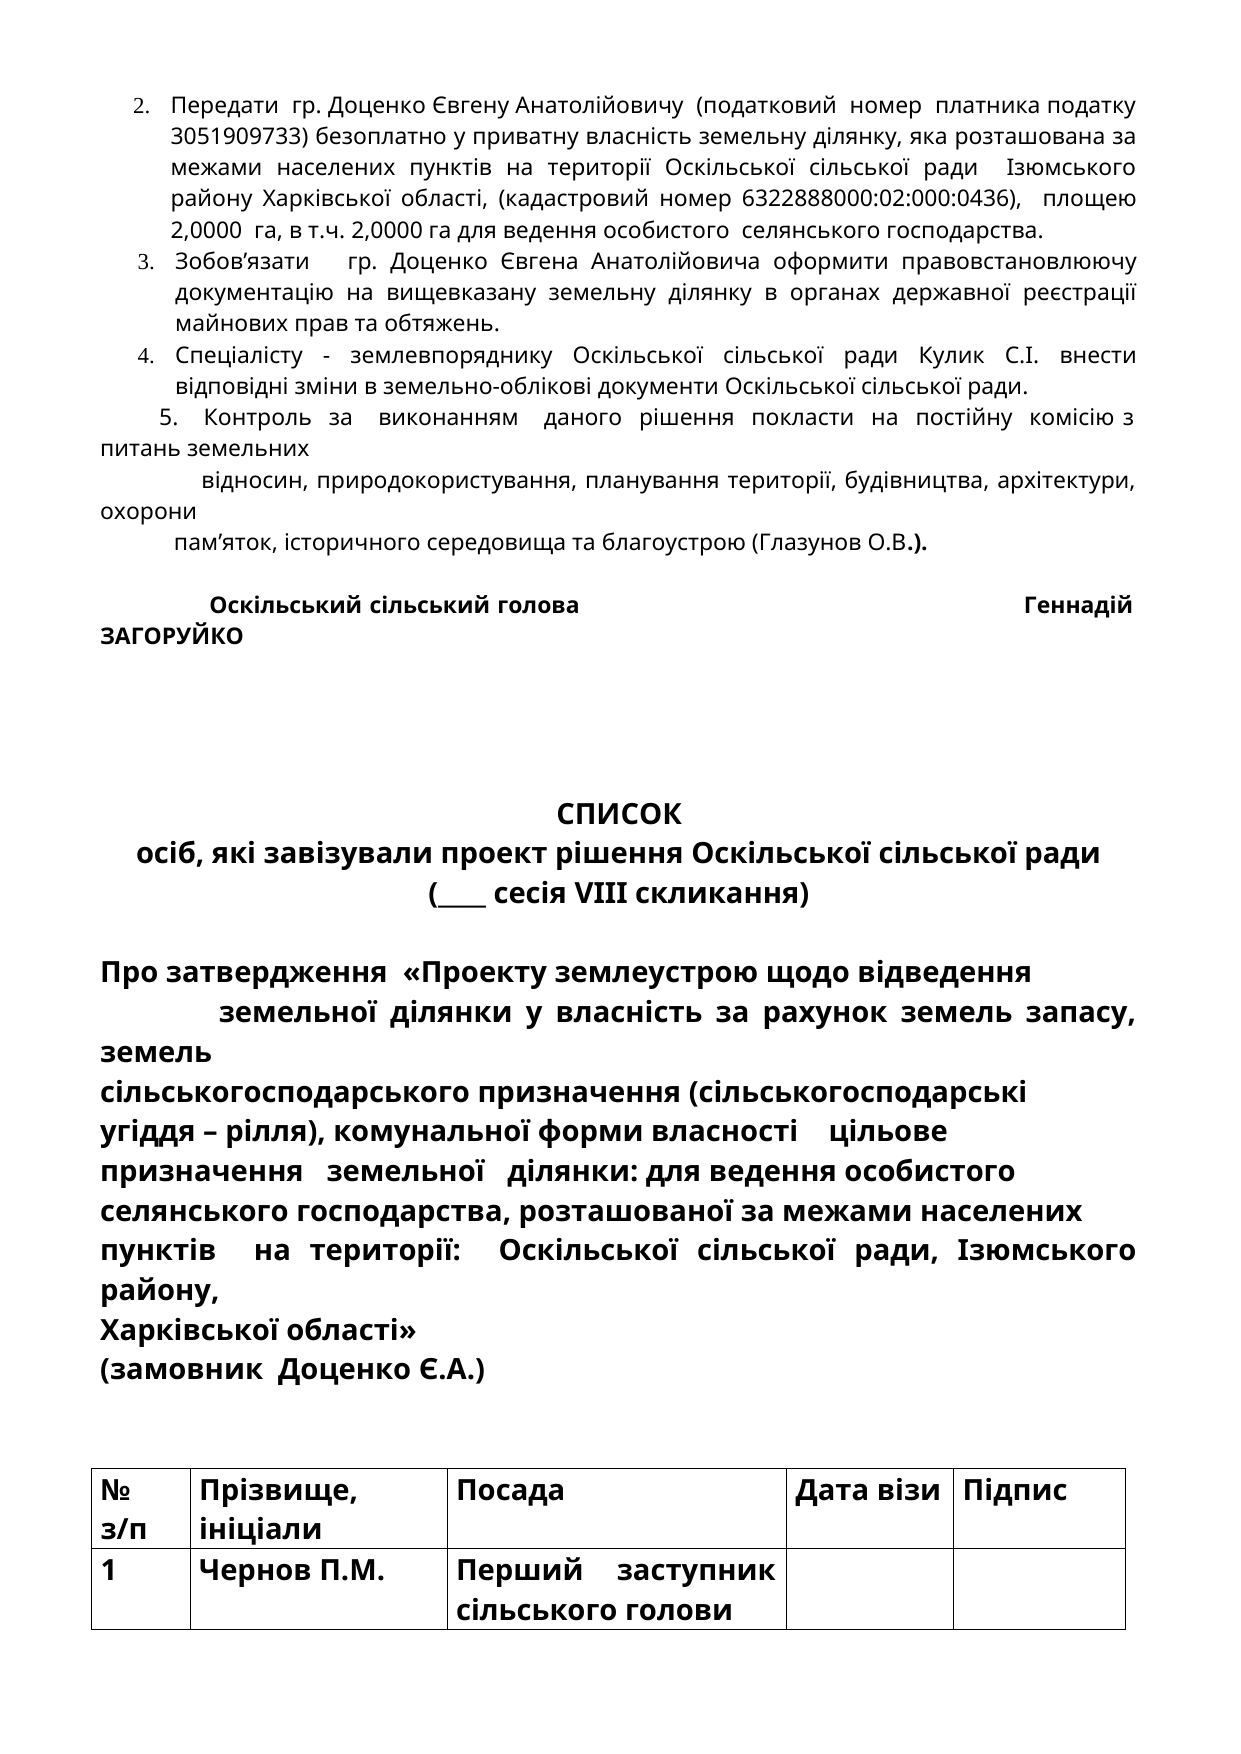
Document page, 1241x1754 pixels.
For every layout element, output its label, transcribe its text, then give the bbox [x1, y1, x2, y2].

text земельної ділянки у власність за рахунок земель запасу, земель [100, 991, 1137, 1071]
text осіб, які завізували проект рішення Оскільської сільської ради [100, 833, 1137, 872]
text Харківської області» [100, 1309, 1137, 1349]
list Зобов’язати гр. Доценко Євгена Анатолійовича оформити правовстановлюючу документацію на вищевказану земельну ділянку в органах державної реєстрації майнових прав та обтяжень. [137, 245, 1137, 339]
text селянського господарства, розташованої за межами населених [100, 1190, 1137, 1229]
text СПИСОК [100, 793, 1137, 833]
table_header Прізвище, ініціали [191, 1469, 447, 1548]
text відносин, природокористування, планування території, будівництва, архітектури, охорони [100, 464, 1137, 526]
list Передати гр. Доценко Євгену Анатолійовичу (податковий номер платника податку 3051909733) безоплатно у приватну власність земельну ділянку, яка розташована за межами населених пунктів на території Оскільської сільської ради Ізюмського району Харківської області, (кадастровий номер 6322888000:02:000:0436), площею 2,0000 га, в т.ч. 2,0000 га для ведення особистого селянського господарства. [133, 89, 1137, 245]
table_cell 1 [92, 1549, 190, 1628]
table_cell [787, 1549, 953, 1628]
text 5. Контроль за виконанням даного рішення покласти на постійну комісію з питань земельних [100, 401, 1137, 464]
text сільськогосподарського призначення (сільськогосподарські [100, 1071, 1137, 1111]
text пунктів на території: Оскільської сільської ради, Ізюмського району, [100, 1229, 1137, 1309]
table_cell Перший заступник сільського голови [448, 1549, 786, 1628]
text (____ сесія VIІІ скликання) [100, 872, 1137, 912]
table_header № з/п [92, 1469, 190, 1548]
text пам’яток, історичного середовища та благоустрою (Глазунов О.В.). [150, 526, 1137, 557]
text призначення земельної ділянки: для ведення особистого [100, 1150, 1137, 1190]
table_header Посада [448, 1469, 786, 1548]
text (замовник Доценко Є.А.) [100, 1349, 1137, 1388]
table_header Дата візи [787, 1469, 953, 1548]
table_cell Чернов П.М. [191, 1549, 447, 1628]
text Оскільський сільський голова Геннадій ЗАГОРУЙКО [100, 589, 1137, 651]
text угіддя – рілля), комунальної форми власності цільове [100, 1111, 1137, 1150]
text Про затвердження «Проекту землеустрою щодо відведення [100, 952, 1137, 991]
table_cell [954, 1549, 1125, 1628]
table_header Підпис [954, 1469, 1125, 1548]
list Спеціалісту - землевпоряднику Оскільської сільської ради Кулик С.І. внести відповідні зміни в земельно-облікові документи Оскільської сільської ради. [137, 339, 1137, 401]
